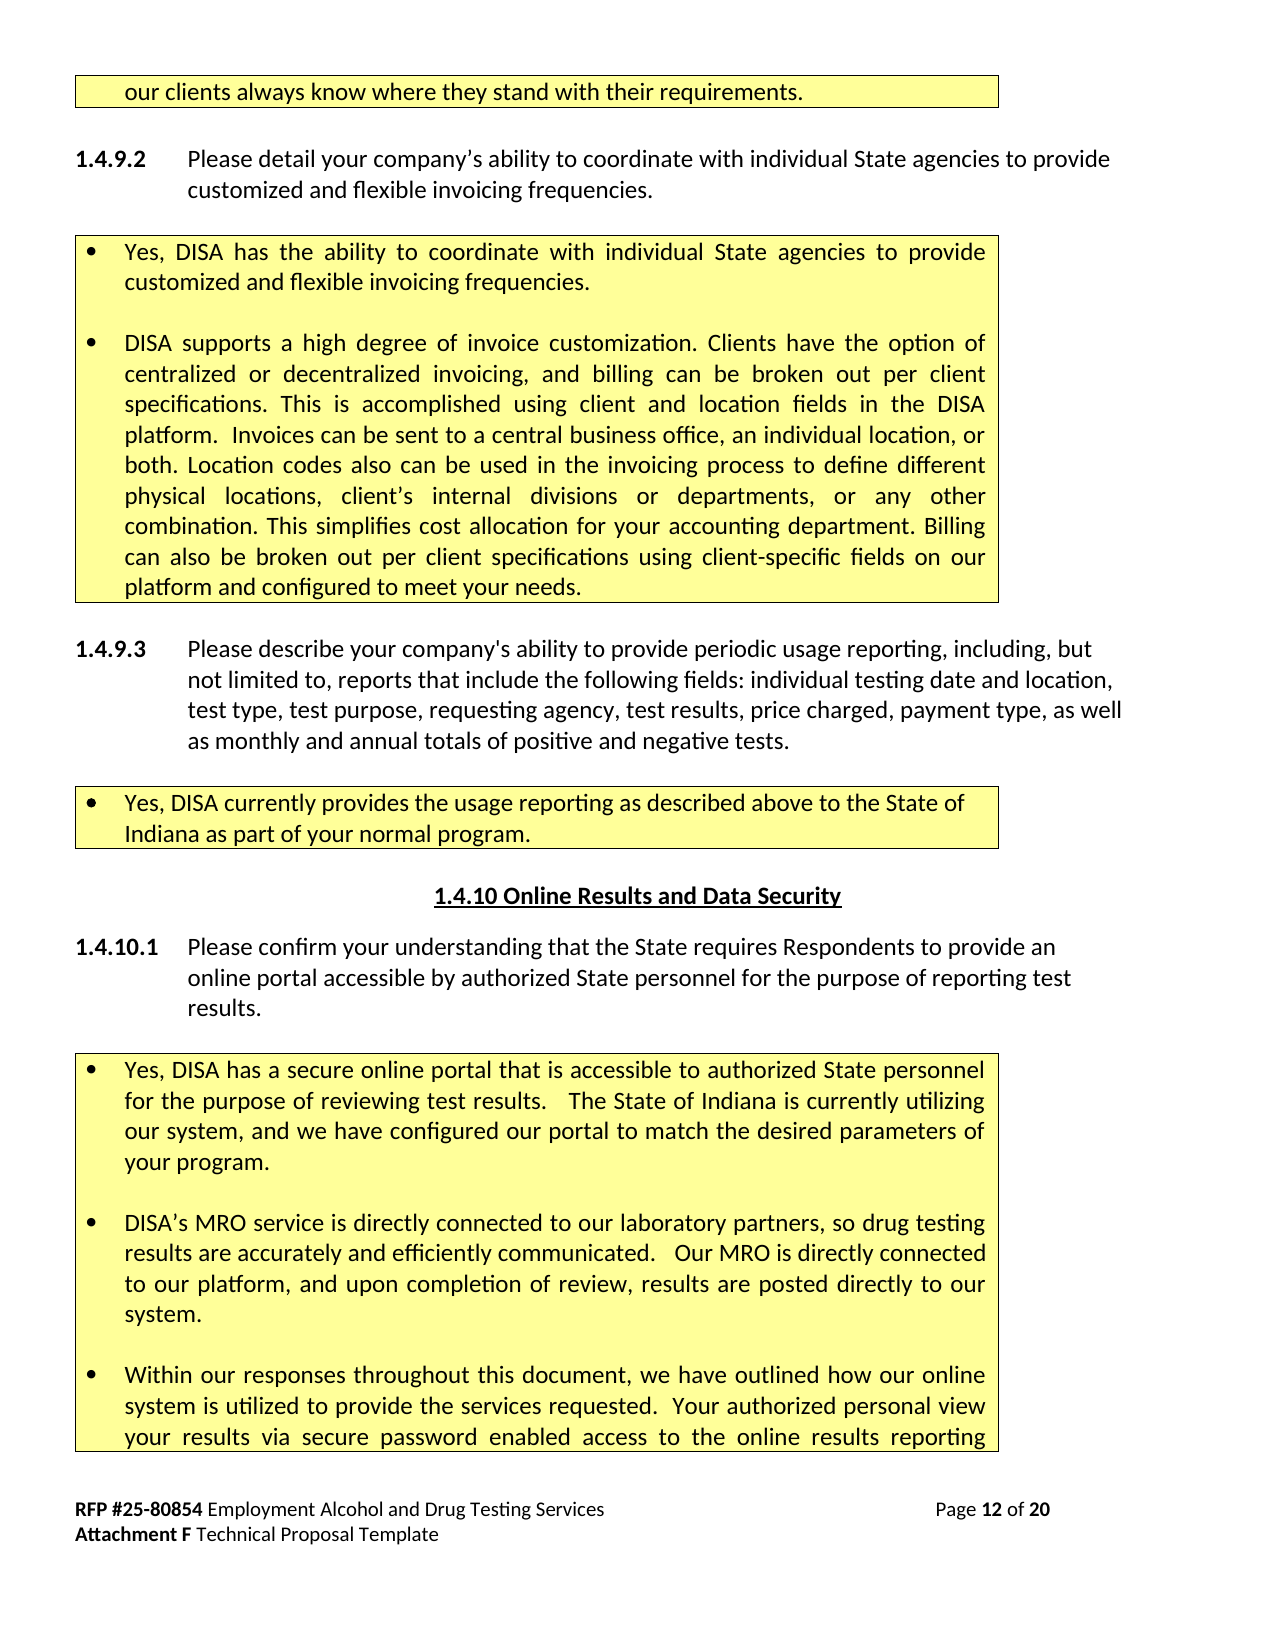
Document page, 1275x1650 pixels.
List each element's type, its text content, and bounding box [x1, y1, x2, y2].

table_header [76, 1054, 998, 1451]
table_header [76, 76, 998, 107]
list Please confirm your understanding that the State requires Respondents to provide an online portal accessible by authorized State personnel for the purpose of reporting test results. [75, 931, 1125, 1023]
list Please detail your company’s ability to coordinate with individual State agencies to provide customized and flexible invoicing frequencies. [75, 143, 1125, 204]
table_header Yes, DISA currently provides the usage reporting as described above to the State of Indiana as part of your normal program. [76, 787, 998, 848]
list Please describe your company's ability to provide periodic usage reporting, including, but not limited to, reports that include the following fields: individual testing date and location, test type, test purpose, requesting agency, test results, price charged, payment type, as well as monthly and annual totals of positive and negative tests. [75, 634, 1125, 756]
table_header Yes, DISA has the ability to coordinate with individual State agencies to provide customized and flexible invoicing frequencies. DISA supports a high degree of invoice customization. Clients have the option of centralized or decentralized invoicing, and billing can be broken out per client specifications. This is accomplished using client and location fields in the DISA platform. Invoices can be sent to a central business office, an individual location, or both. Location codes also can be used in the invoicing process to define different physical locations, client’s internal divisions or departments, or any other combination. This simplifies cost allocation for your accounting department. Billing can also be broken out per client specifications using client-specific fields on our platform and configured to meet your needs. [76, 236, 998, 602]
text 1.4.10 Online Results and Data Security [75, 880, 1200, 910]
